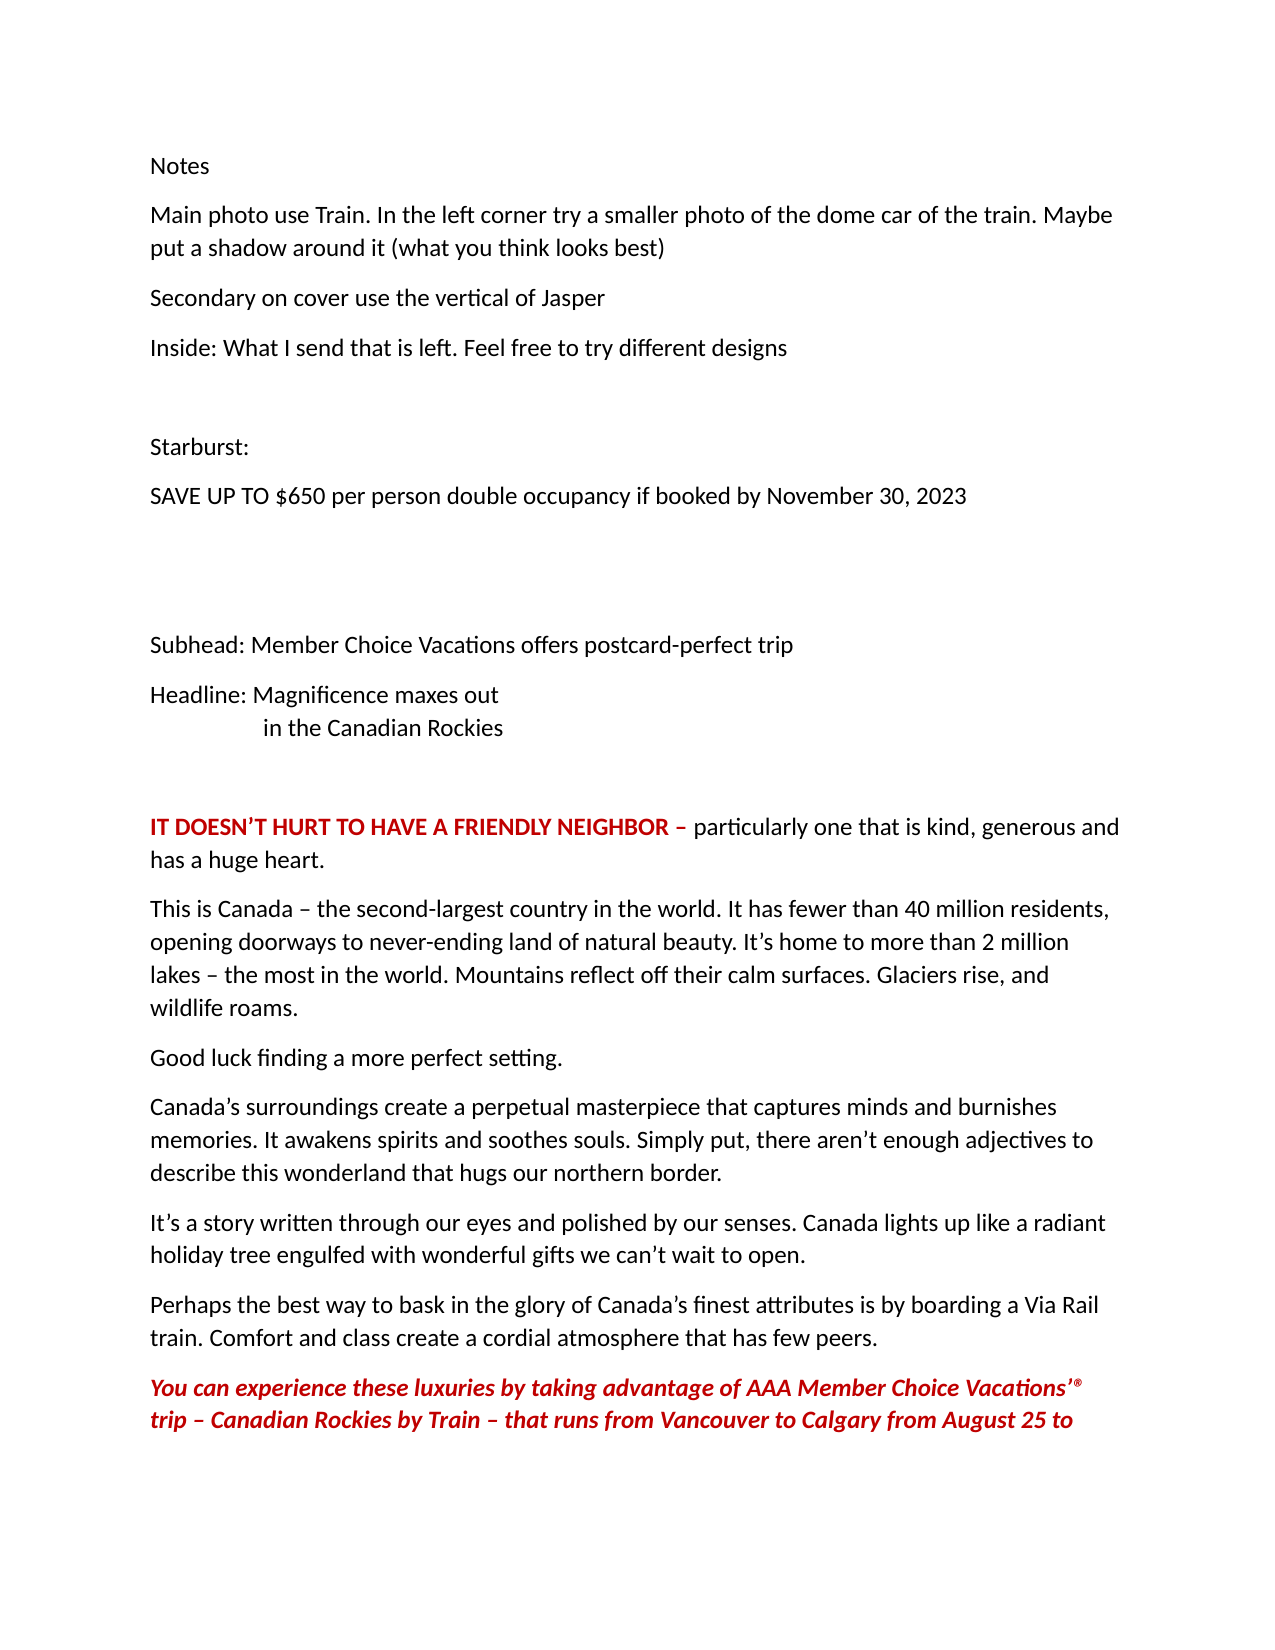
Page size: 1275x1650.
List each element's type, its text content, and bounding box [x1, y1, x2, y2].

text It’s a story written through our eyes and polished by our senses. Canada lights up like a radiant holiday tree engulfed with wonderful gifts we can’t wait to open. [150, 1207, 1125, 1270]
text Perhaps the best way to bask in the glory of Canada’s finest attributes is by boarding a Via Rail train. Comfort and class create a cordial atmosphere that has few peers. [150, 1289, 1125, 1353]
text This is Canada – the second-largest country in the world. It has fewer than 40 million residents, opening doorways to never-ending land of natural beauty. It’s home to more than 2 million lakes – the most in the world. Mountains reflect off their calm surfaces. Glaciers rise, and wildlife roams. [150, 893, 1125, 1023]
text Secondary on cover use the vertical of Jasper [150, 282, 1125, 313]
text Starburst: [150, 431, 1125, 461]
text SAVE UP TO $650 per person double occupancy if booked by November 30, 2023 [150, 480, 1125, 511]
text Inside: What I send that is left. Feel free to try different designs [150, 332, 1125, 362]
text Notes [150, 150, 1125, 181]
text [150, 1372, 1125, 1435]
text Subhead: Member Choice Vacations offers postcard-perfect trip [150, 629, 1125, 660]
text Headline: Magnificence maxes out in the Canadian Rockies [150, 679, 1125, 742]
text Good luck finding a more perfect setting. [150, 1042, 1125, 1072]
text Canada’s surroundings create a perpetual masterpiece that captures minds and burnishes memories. It awakens spirits and soothes souls. Simply put, there aren’t enough adjectives to describe this wonderland that hugs our northern border. [150, 1091, 1125, 1188]
text Main photo use Train. In the left corner try a smaller photo of the dome car of the train. Maybe put a shadow around it (what you think looks best) [150, 199, 1125, 263]
text IT DOESN’T HURT TO HAVE A FRIENDLY NEIGHBOR – particularly one that is kind, generous and has a huge heart. [150, 811, 1125, 874]
